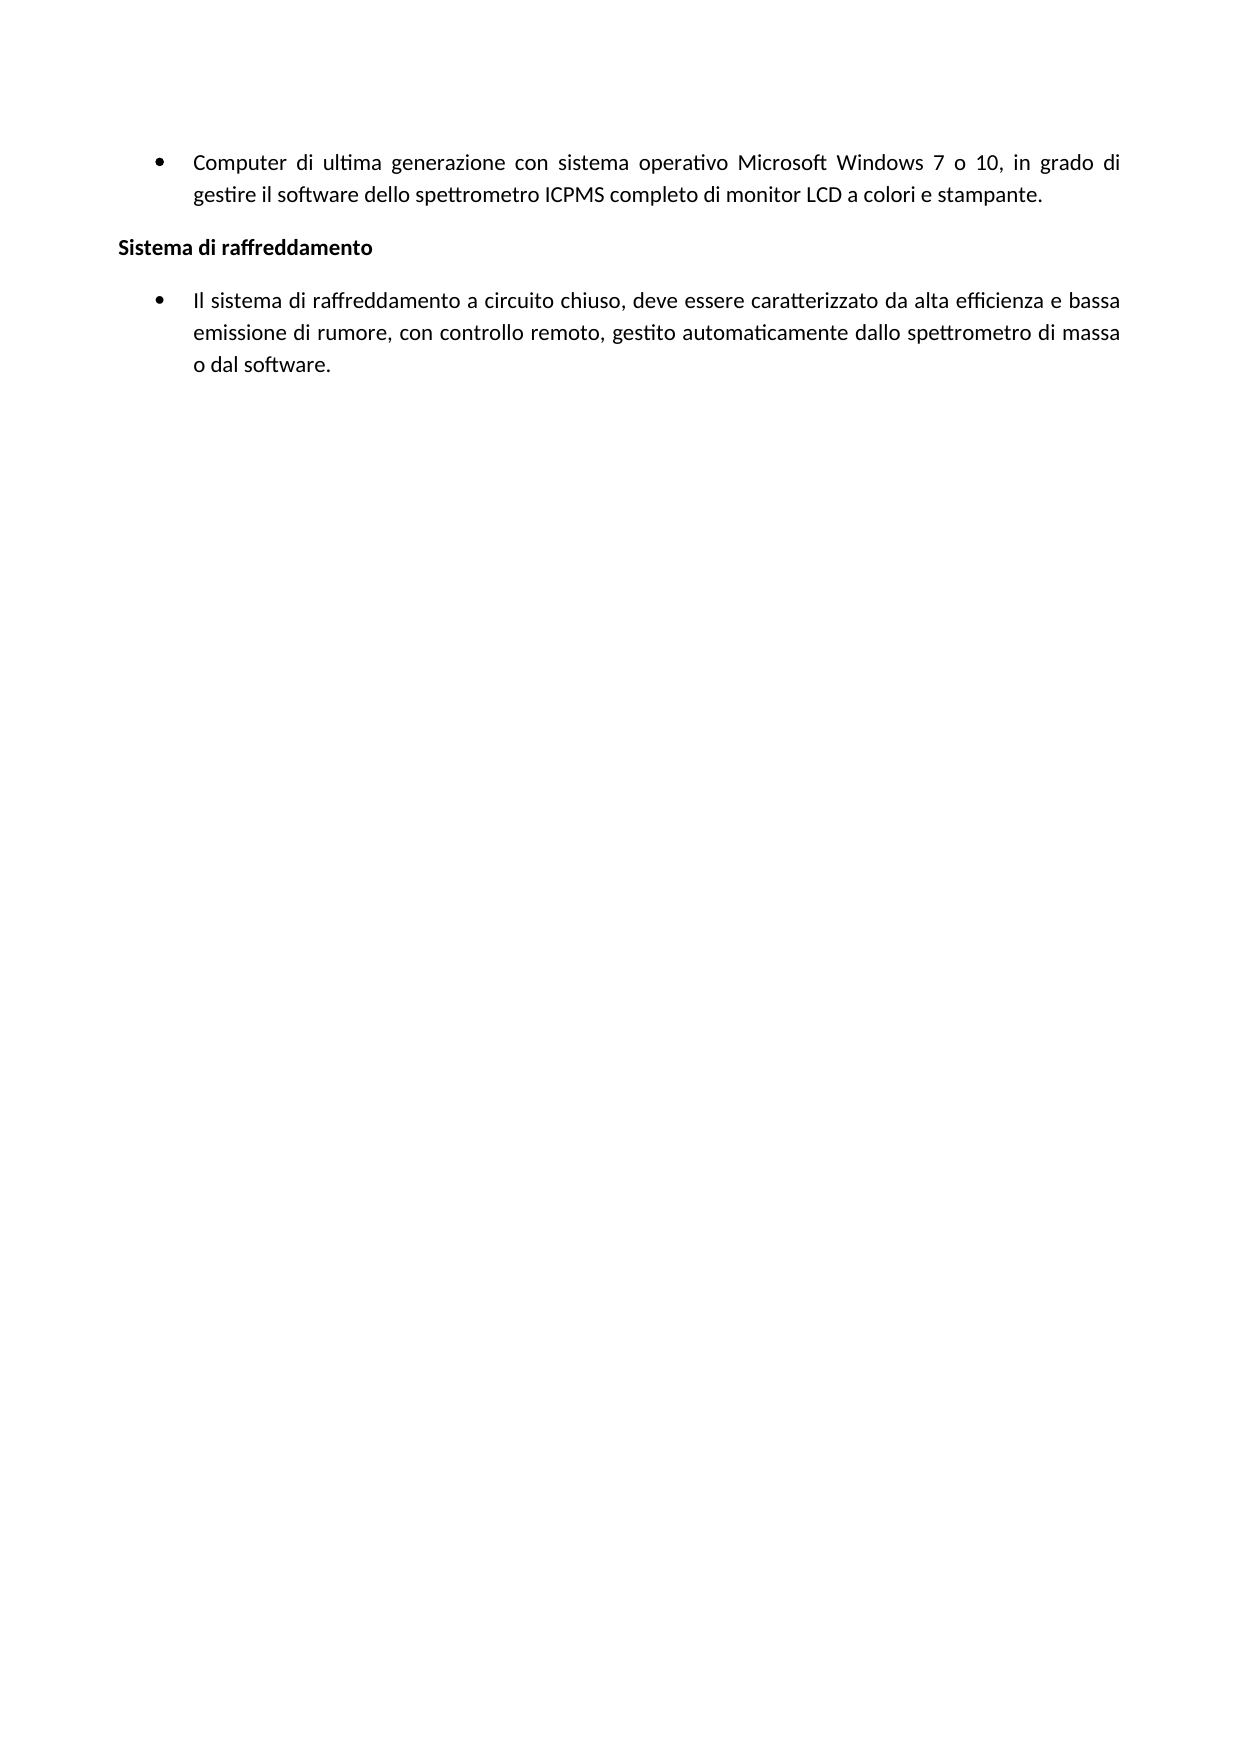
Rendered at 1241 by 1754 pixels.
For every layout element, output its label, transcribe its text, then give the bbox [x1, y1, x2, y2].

text Sistema di raffreddamento [118, 233, 1122, 261]
list Computer di ultima generazione con sistema operativo Microsoft Windows 7 o 10, in grado di gestire il software dello spettrometro ICPMS completo di monitor LCD a colori e stampante. [156, 148, 1122, 208]
list Il sistema di raffreddamento a circuito chiuso, deve essere caratterizzato da alta efficienza e bassa emissione di rumore, con controllo remoto, gestito automaticamente dallo spettrometro di massa o dal software. [156, 286, 1122, 378]
